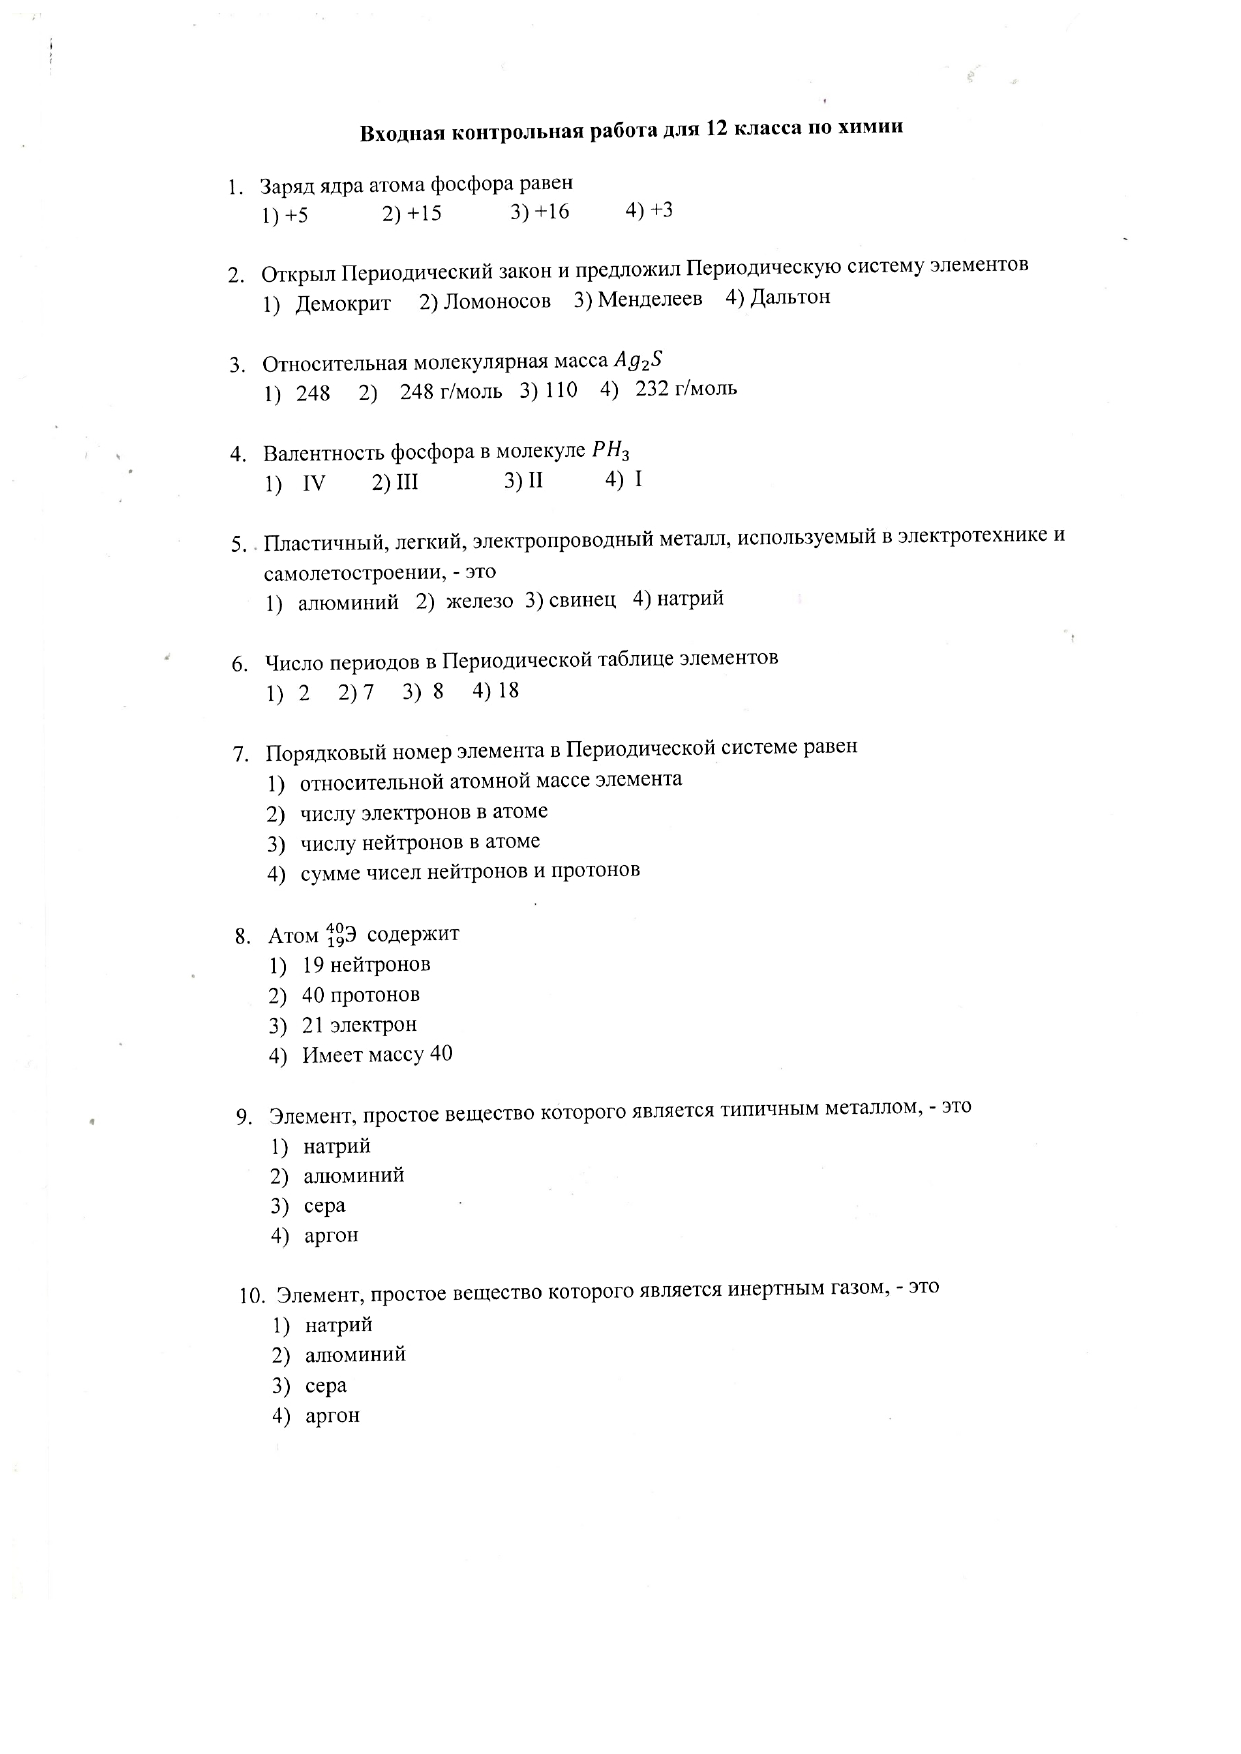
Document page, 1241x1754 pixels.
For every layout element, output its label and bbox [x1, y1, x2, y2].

picture [12, 13, 1143, 1611]
